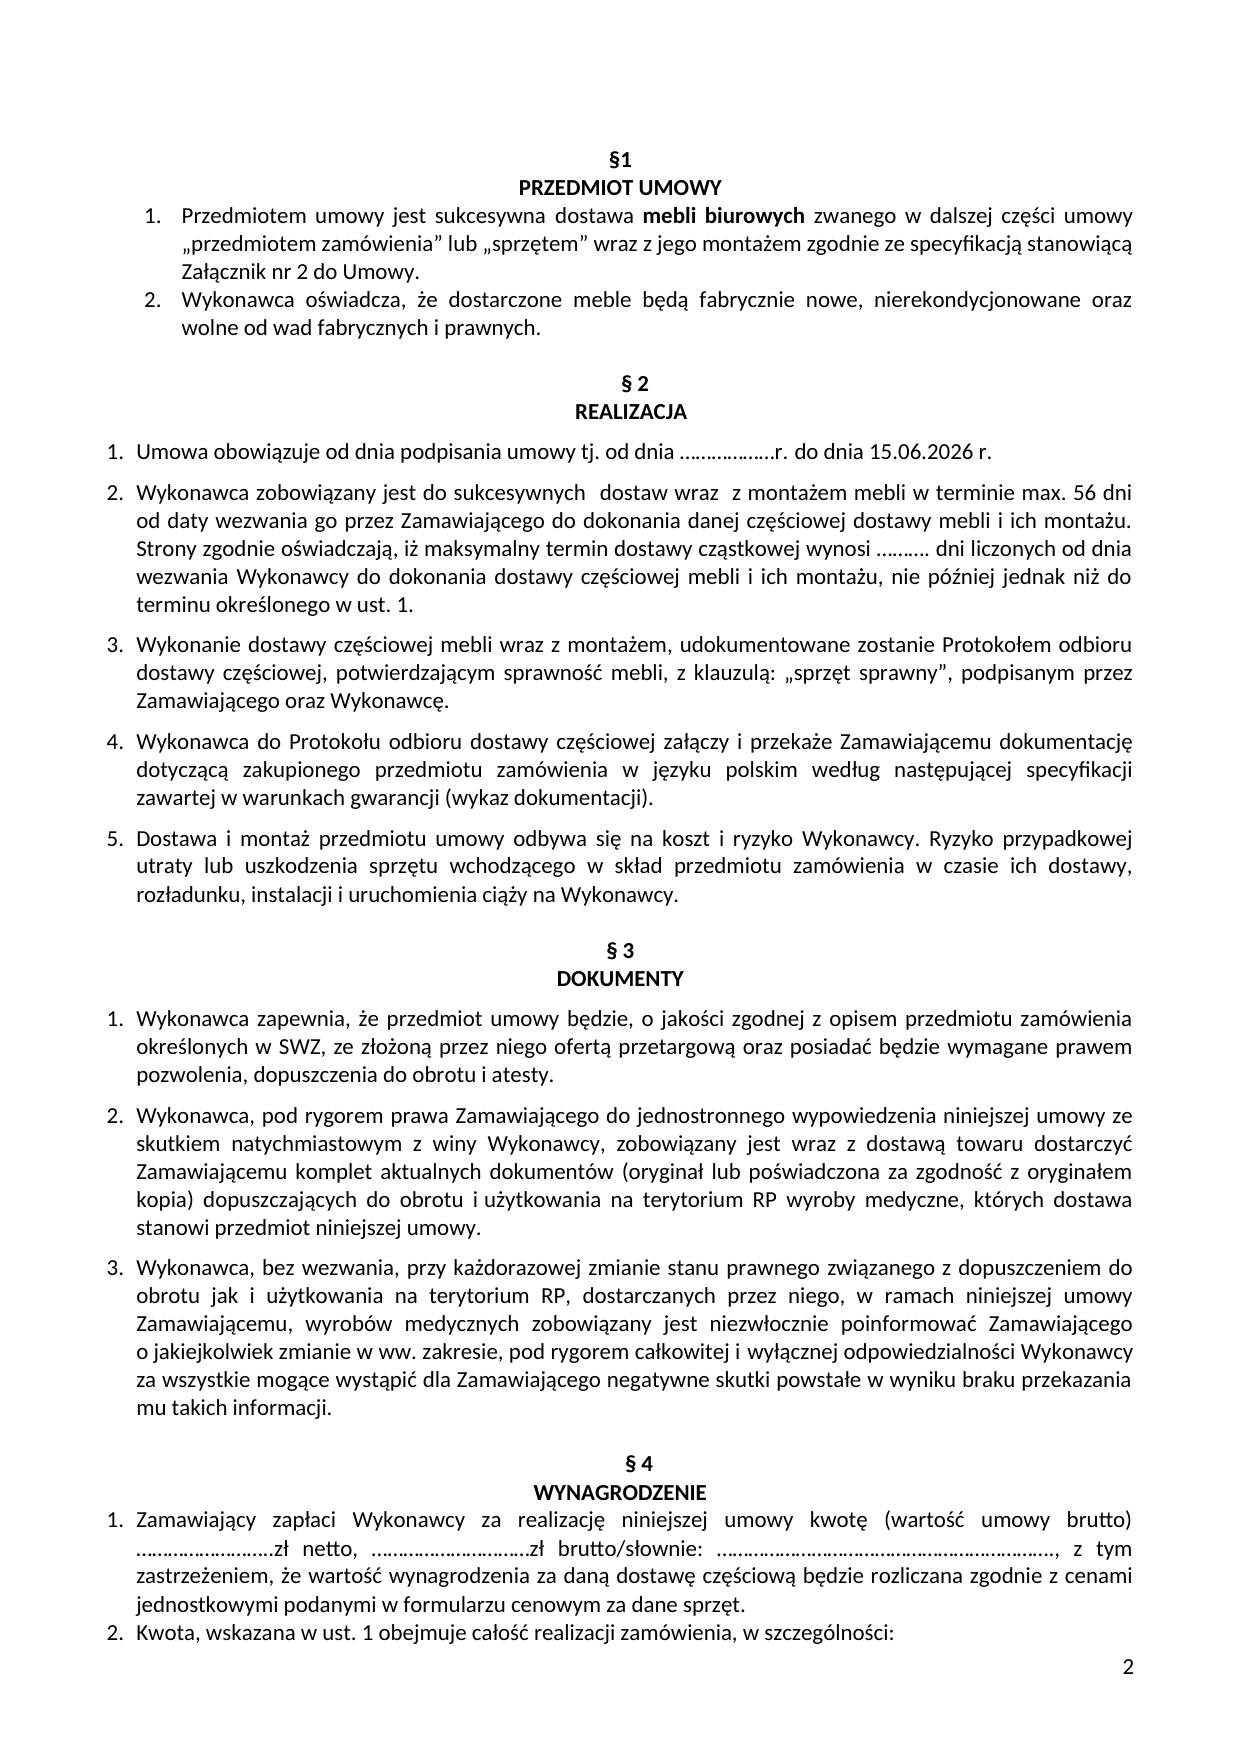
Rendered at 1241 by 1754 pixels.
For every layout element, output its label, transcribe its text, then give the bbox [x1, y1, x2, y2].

list Wykonawca zobowiązany jest do sukcesywnych dostaw wraz z montażem mebli w terminie max. 56 dni od daty wezwania go przez Zamawiającego do dokonania danej częściowej dostawy mebli i ich montażu. Strony zgodnie oświadczają, iż maksymalny termin dostawy cząstkowej wynosi ………. dni liczonych od dnia wezwania Wykonawcy do dokonania dostawy częściowej mebli i ich montażu, nie później jednak niż do terminu określonego w ust. 1. [106, 478, 1134, 618]
text § 2 [106, 369, 1134, 397]
text § 3 [106, 936, 1134, 964]
list Umowa obowiązuje od dnia podpisania umowy tj. od dnia ………………r. do dnia 15.06.2026 r. [106, 437, 1134, 465]
list Wykonawca zapewnia, że przedmiot umowy będzie, o jakości zgodnej z opisem przedmiotu zamówienia określonych w SWZ, ze złożoną przez niego ofertą przetargową oraz posiadać będzie wymagane prawem pozwolenia, dopuszczenia do obrotu i atesty. [106, 1004, 1134, 1088]
list Wykonawca oświadcza, że dostarczone meble będą fabrycznie nowe, nierekondycjonowane oraz wolne od wad fabrycznych i prawnych. [144, 285, 1134, 341]
list Wykonawca, bez wezwania, przy każdorazowej zmianie stanu prawnego związanego z dopuszczeniem do obrotu jak i użytkowania na terytorium RP, dostarczanych przez niego, w ramach niniejszej umowy Zamawiającemu, wyrobów medycznych zobowiązany jest niezwłocznie poinformować Zamawiającego o jakiejkolwiek zmianie w ww. zakresie, pod rygorem całkowitej i wyłącznej odpowiedzialności Wykonawcy za wszystkie mogące wystąpić dla Zamawiającego negatywne skutki powstałe w wyniku braku przekazania mu takich informacji. [106, 1253, 1134, 1422]
list Przedmiotem umowy jest sukcesywna dostawa mebli biurowych zwanego w dalszej części umowy „przedmiotem zamówienia” lub „sprzętem” wraz z jego montażem zgodnie ze specyfikacją stanowiącą Załącznik nr 2 do Umowy. [144, 201, 1134, 285]
text REALIZACJA [106, 397, 1134, 425]
text §1 [106, 145, 1134, 173]
list Wykonawca, pod rygorem prawa Zamawiającego do jednostronnego wypowiedzenia niniejszej umowy ze skutkiem natychmiastowym z winy Wykonawcy, zobowiązany jest wraz z dostawą towaru dostarczyć Zamawiającemu komplet aktualnych dokumentów (oryginał lub poświadczona za zgodność z oryginałem kopia) dopuszczających do obrotu i użytkowania na terytorium RP wyroby medyczne, których dostawa stanowi przedmiot niniejszej umowy. [106, 1101, 1134, 1241]
text WYNAGRODZENIE [106, 1478, 1134, 1506]
text PRZEDMIOT UMOWY [106, 173, 1134, 201]
list Wykonanie dostawy częściowej mebli wraz z montażem, udokumentowane zostanie Protokołem odbioru dostawy częściowej, potwierdzającym sprawność mebli, z klauzulą: „sprzęt sprawny”, podpisanym przez Zamawiającego oraz Wykonawcę. [106, 631, 1134, 714]
list Zamawiający zapłaci Wykonawcy za realizację niniejszej umowy kwotę (wartość umowy brutto) ……………………..zł netto, …………………………zł brutto/słownie: ………………………………………………………., z tym zastrzeżeniem, że wartość wynagrodzenia za daną dostawę częściową będzie rozliczana zgodnie z cenami jednostkowymi podanymi w formularzu cenowym za dane sprzęt. [106, 1506, 1134, 1618]
text § 4 [144, 1449, 1134, 1478]
text DOKUMENTY [106, 964, 1134, 992]
list Dostawa i montaż przedmiotu umowy odbywa się na koszt i ryzyko Wykonawcy. Ryzyko przypadkowej utraty lub uszkodzenia sprzętu wchodzącego w skład przedmiotu zamówienia w czasie ich dostawy, rozładunku, instalacji i uruchomienia ciąży na Wykonawcy. [106, 824, 1134, 908]
list Wykonawca do Protokołu odbioru dostawy częściowej załączy i przekaże Zamawiającemu dokumentację dotyczącą zakupionego przedmiotu zamówienia w języku polskim według następującej specyfikacji zawartej w warunkach gwarancji (wykaz dokumentacji). [106, 727, 1134, 811]
list Kwota, wskazana w ust. 1 obejmuje całość realizacji zamówienia, w szczególności: [106, 1618, 1134, 1646]
